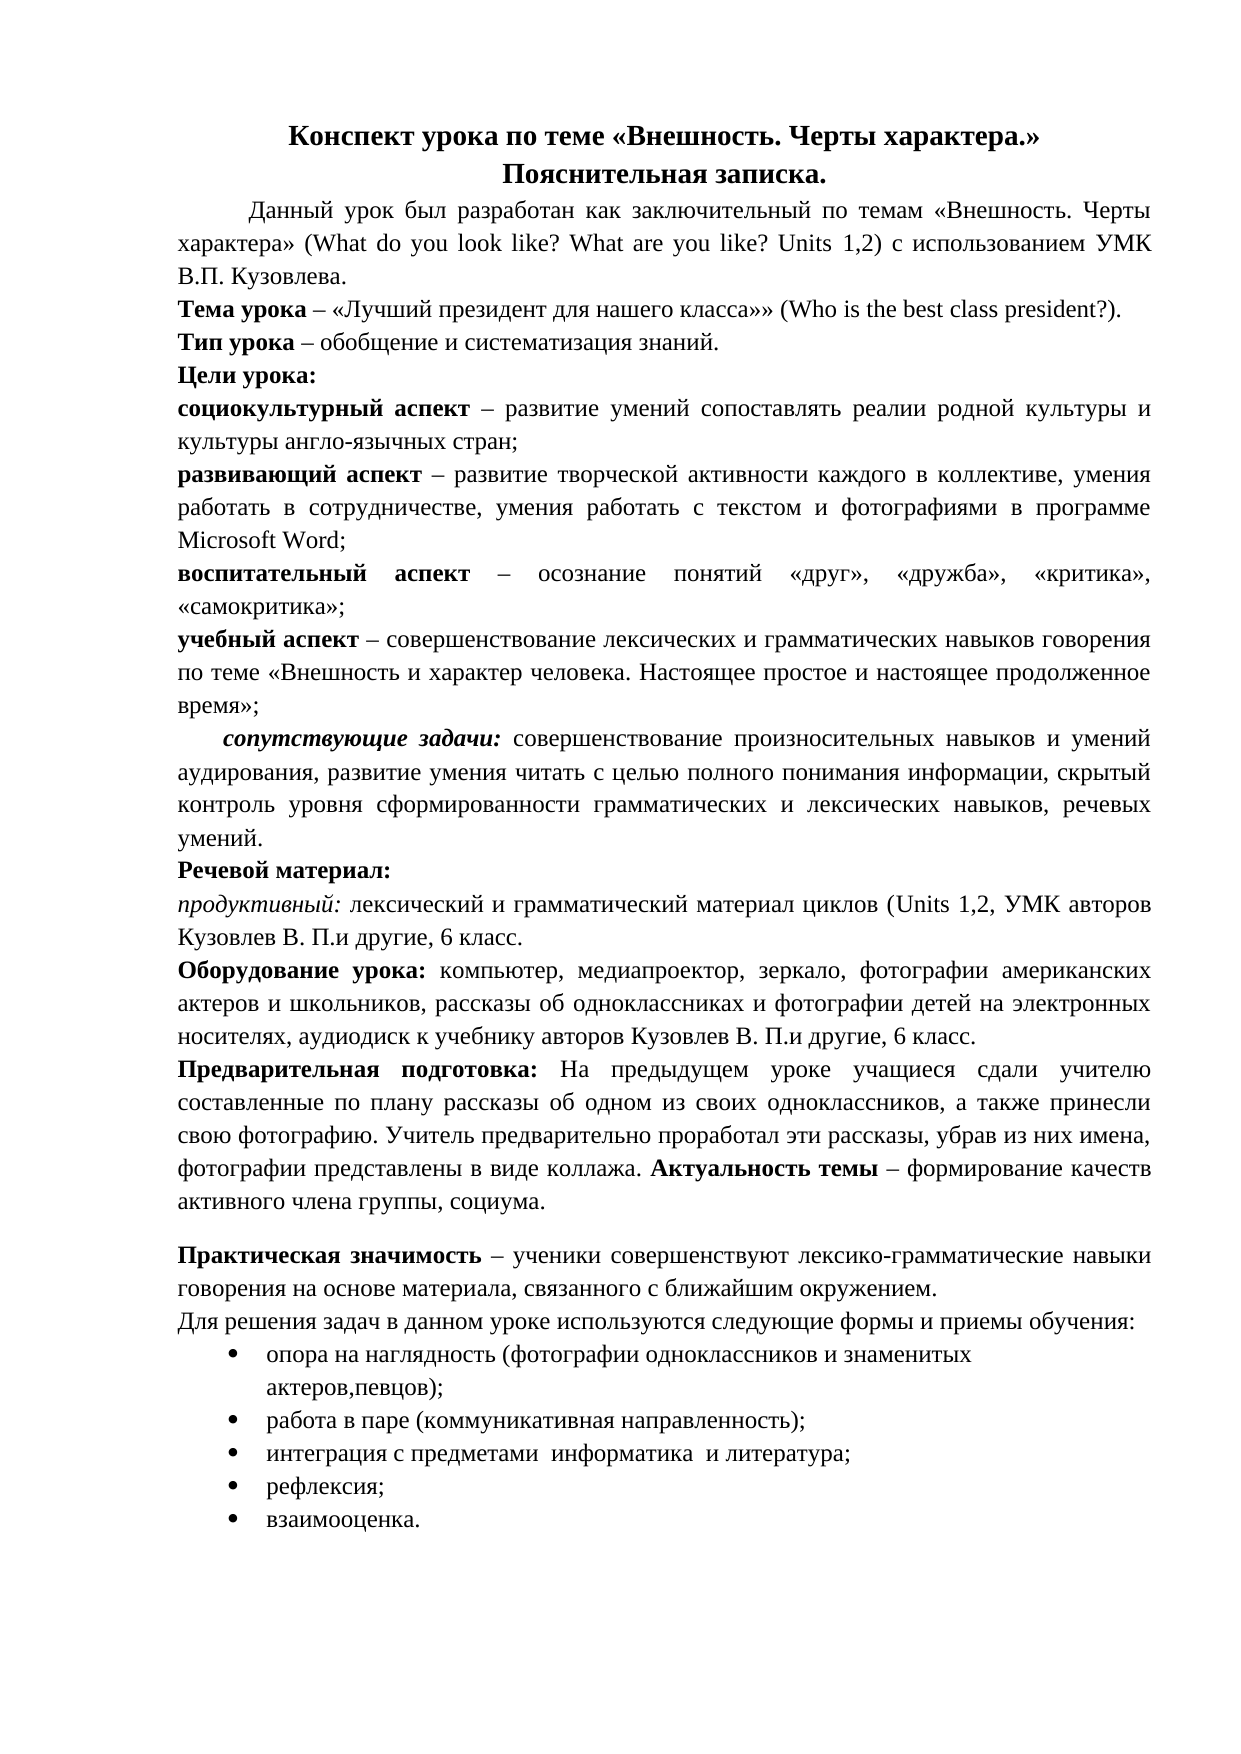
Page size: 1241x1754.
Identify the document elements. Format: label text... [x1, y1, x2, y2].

text Предварительная подготовка: На предыдущем уроке учащиеся сдали учителю составленные по плану рассказы об одном из своих одноклассников, а также принесли свою фотографию. Учитель предварительно проработал эти рассказы, убрав из них имена, фотографии представлены в виде коллажа. Актуальность темы – формирование качеств активного члена группы, социума. [177, 1054, 1152, 1214]
text Тема урока – «Лучший президент для нашего класса»» (Who is the best class president?). [177, 294, 1152, 323]
text Пояснительная записка. [177, 157, 1152, 190]
text Для решения задач в данном уроке используются следующие формы и приемы обучения: [177, 1306, 1152, 1334]
list рефлексия; [229, 1471, 1152, 1499]
text учебный аспект – совершенствование лексических и грамматических навыков говорения по теме «Внешность и характер человека. Настоящее простое и настоящее продолженное время»; [177, 624, 1152, 719]
text сопутствующие задачи: совершенствование произносительных навыков и умений аудирования, развитие умения читать с целью полного понимания информации, скрытый контроль уровня сформированности грамматических и лексических навыков, речевых умений. [177, 723, 1152, 851]
text Конспект урока по теме «Внешность. Черты характера.» [177, 118, 1152, 152]
text воспитательный аспект – осознание понятий «друг», «дружба», «критика», «самокритика»; [177, 558, 1152, 620]
text продуктивный: лексический и грамматический материал циклов (Units 1,2, УМК авторов Кузовлев В. П.и другие, 6 класс. [177, 889, 1152, 950]
text социокультурный аспект – развитие умений сопоставлять реалии родной культуры и культуры англо-язычных стран; [177, 393, 1152, 455]
text Цели урока: [177, 360, 1152, 389]
list взаимооценка. [229, 1504, 1152, 1533]
text Тип урока – обобщение и систематизация знаний. [177, 327, 1152, 356]
text Данный урок был разработан как заключительный по темам «Внешность. Черты характера» (What do you look like? What are you like? Units 1,2) с использованием УМК В.П. Кузовлева. [177, 195, 1152, 290]
text Речевой материал: [177, 856, 1152, 884]
list интеграция с предметами информатика и литература; [229, 1438, 1152, 1467]
text развивающий аспект – развитие творческой активности каждого в коллективе, умения работать в сотрудничестве, умения работать с текстом и фотографиями в программе Microsoft Word; [177, 459, 1152, 554]
text Оборудование урока: компьютер, медиапроектор, зеркало, фотографии американских актеров и школьников, рассказы об одноклассниках и фотографии детей на электронных носителях, аудиодиск к учебнику авторов Кузовлев В. П.и другие, 6 класс. [177, 955, 1152, 1049]
list опора на наглядность (фотографии одноклассников и знаменитых актеров,певцов); [229, 1339, 1152, 1401]
list работа в паре (коммуникативная направленность); [229, 1405, 1152, 1433]
text Практическая значимость – ученики совершенствуют лексико-грамматические навыки говорения на основе материала, связанного с ближайшим окружением. [177, 1240, 1152, 1301]
